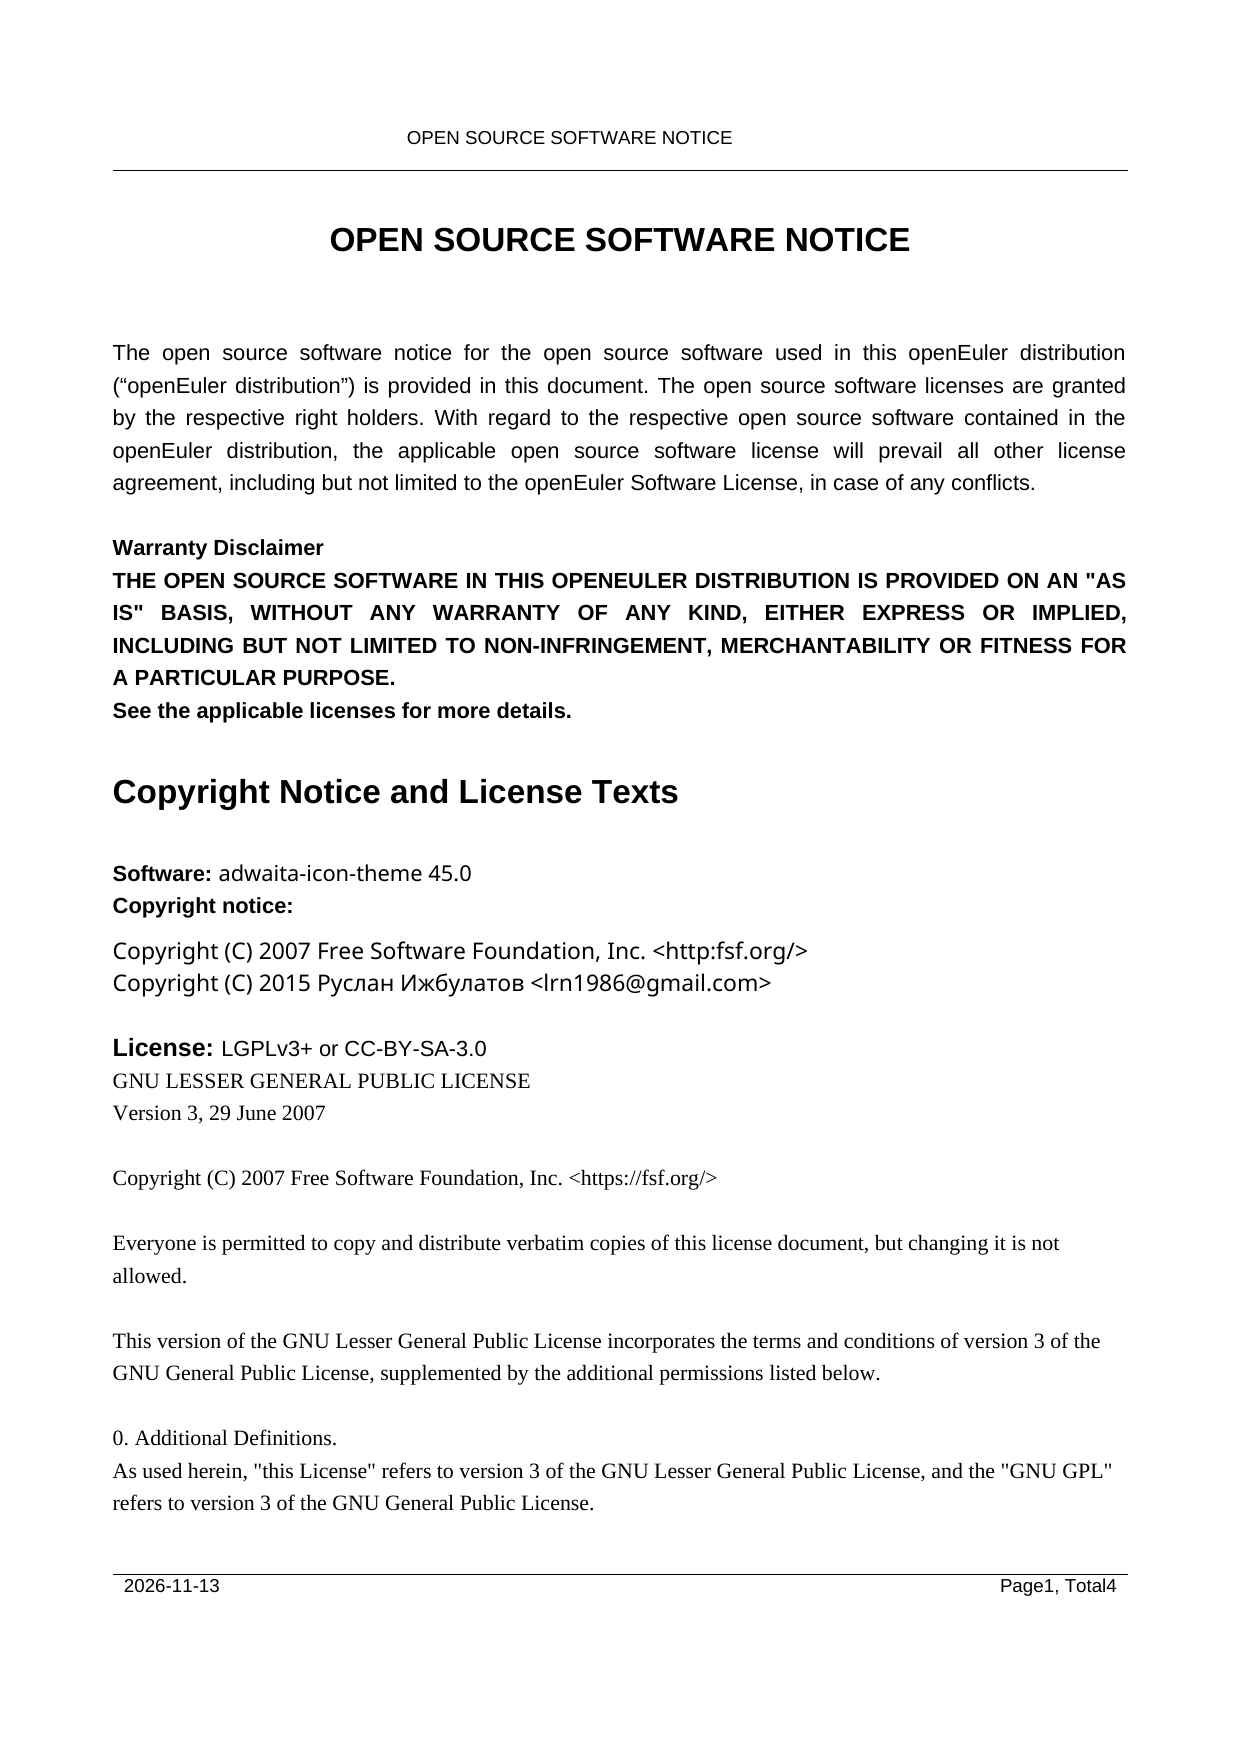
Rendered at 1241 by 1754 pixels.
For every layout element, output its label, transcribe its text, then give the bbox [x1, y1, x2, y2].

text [112, 1064, 1128, 1519]
text The open source software notice for the open source software used in this openEuler distribution (“openEuler distribution”) is provided in this document. The open source software licenses are granted by the respective right holders. With regard to the respective open source software contained in the openEuler distribution, the applicable open source software license will prevail all other license agreement, including but not limited to the openEuler Software License, in case of any conflicts. [112, 336, 1128, 499]
text Warranty Disclaimer [112, 531, 1128, 564]
text Copyright (C) 2007 Free Software Foundation, Inc. <http:fsf.org/> Copyright (C) 2015 Руслан Ижбулатов <lrn1986@gmail.com> [112, 934, 1128, 1031]
title Software: adwaita-icon-theme 45.0 [112, 856, 1128, 889]
text THE OPEN SOURCE SOFTWARE IN THIS OPENEULER DISTRIBUTION IS PROVIDED ON AN "AS IS" BASIS, WITHOUT ANY WARRANTY OF ANY KIND, EITHER EXPRESS OR IMPLIED, INCLUDING BUT NOT LIMITED TO NON-INFRINGEMENT, MERCHANTABILITY OR FITNESS FOR A PARTICULAR PURPOSE. See the applicable licenses for more details. [112, 564, 1128, 726]
text Copyright notice: [112, 889, 1128, 921]
text License: LGPLv3+ or CC-BY-SA-3.0 [112, 1031, 1128, 1064]
text OPEN SOURCE SOFTWARE NOTICE [112, 206, 1128, 271]
text Copyright Notice and License Texts [112, 759, 1128, 824]
